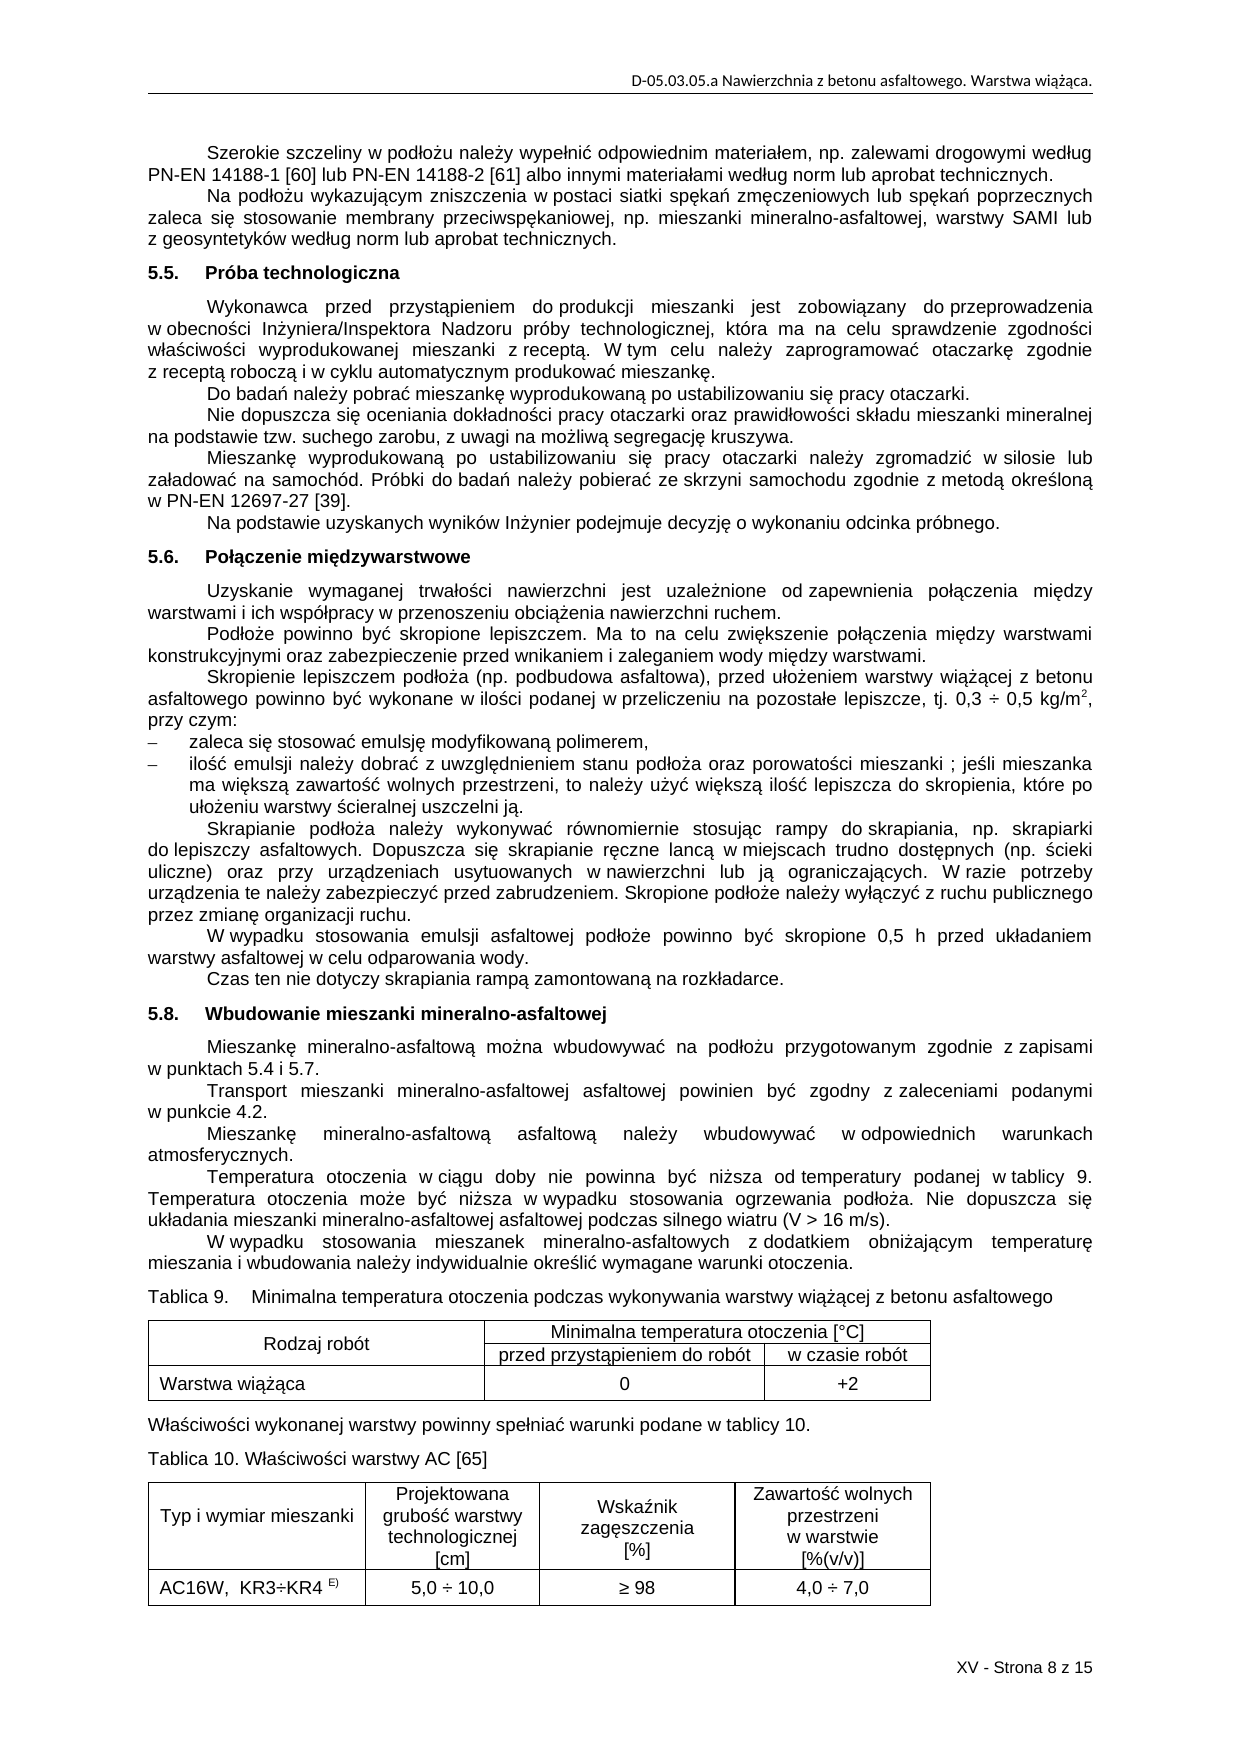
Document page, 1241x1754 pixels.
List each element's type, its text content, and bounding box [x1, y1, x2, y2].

text Skrapianie podłoża należy wykonywać równomiernie stosując rampy do skrapiania, np. skrapiarki do lepiszczy asfaltowych. Dopuszcza się skrapianie ręczne lancą w miejscach trudno dostępnych (np. ścieki uliczne) oraz przy urządzeniach usytuowanych w nawierzchni lub ją ograniczających. W razie potrzeby urządzenia te należy zabezpieczyć przed zabrudzeniem. Skropione podłoże należy wyłączyć z ruchu publicznego przez zmianę organizacji ruchu. [148, 817, 1093, 925]
text Transport mieszanki mineralno-asfaltowej asfaltowej powinien być zgodny z zaleceniami podanymi w punkcie 4.2. [148, 1079, 1093, 1123]
text W wypadku stosowania mieszanek mineralno-asfaltowych z dodatkiem obniżającym temperaturę mieszania i wbudowania należy indywidualnie określić wymagane warunki otoczenia. [148, 1230, 1093, 1273]
table_cell 4,0 ÷ 7,0 [736, 1570, 930, 1604]
text W wypadku stosowania emulsji asfaltowej podłoże powinno być skropione 0,5 h przed układaniem warstwy asfaltowej w celu odparowania wody. [148, 925, 1093, 968]
table_header Minimalna temperatura otoczenia [°C] [485, 1321, 930, 1343]
text Tablica 9. Minimalna temperatura otoczenia podczas wykonywania warstwy wiążącej z betonu asfaltowego [148, 1286, 1093, 1308]
text 5.6. Połączenie międzywarstwowe [148, 546, 1093, 567]
text Skropienie lepiszczem podłoża (np. podbudowa asfaltowa), przed ułożeniem warstwy wiążącej z betonu asfaltowego powinno być wykonane w ilości podanej w przeliczeniu na pozostałe lepiszcze, tj. 0,3 ÷ 0,5 kg/m2, przy czym: [148, 666, 1093, 731]
text Czas ten nie dotyczy skrapiania rampą zamontowaną na rozkładarce. [148, 968, 1093, 990]
text 5.5. Próba technologiczna [148, 262, 1093, 284]
text Mieszankę wyprodukowaną po ustabilizowaniu się pracy otaczarki należy zgromadzić w silosie lub załadować na samochód. Próbki do badań należy pobierać ze skrzyni samochodu zgodnie z metodą określoną w PN-EN 12697-27 [39]. [148, 447, 1093, 512]
text Wykonawca przed przystąpieniem do produkcji mieszanki jest zobowiązany do przeprowadzenia w obecności Inżyniera/Inspektora Nadzoru próby technologicznej, która ma na celu sprawdzenie zgodności właściwości wyprodukowanej mieszanki z receptą. W tym celu należy zaprogramować otaczarkę zgodnie z receptą roboczą i w cyklu automatycznym produkować mieszankę. [148, 296, 1093, 382]
table_cell 5,0 ÷ 10,0 [366, 1570, 539, 1604]
table_cell w czasie robót [765, 1344, 930, 1365]
text Na podłożu wykazującym zniszczenia w postaci siatki spękań zmęczeniowych lub spękań poprzecznych zaleca się stosowanie membrany przeciwspękaniowej, np. mieszanki mineralno-asfaltowej, warstwy SAMI lub z geosyntetyków według norm lub aprobat technicznych. [148, 185, 1093, 249]
table_header Projektowana grubość warstwy technologicznej [cm] [366, 1483, 539, 1569]
text Mieszankę mineralno-asfaltową można wbudowywać na podłożu przygotowanym zgodnie z zapisami w punktach 5.4 i 5.7. [148, 1036, 1093, 1079]
table_cell Warstwa wiążąca [149, 1366, 484, 1400]
text Szerokie szczeliny w podłożu należy wypełnić odpowiednim materiałem, np. zalewami drogowymi według PN-EN 14188-1 [60] lub PN-EN 14188-2 [61] albo innymi materiałami według norm lub aprobat technicznych. [148, 142, 1093, 185]
text 5.8. Wbudowanie mieszanki mineralno-asfaltowej [148, 1002, 1093, 1024]
text Na podstawie uzyskanych wyników Inżynier podejmuje decyzję o wykonaniu odcinka próbnego. [148, 512, 1093, 533]
table_header Wskaźnik zagęszczenia [%] [540, 1483, 734, 1569]
text Uzyskanie wymaganej trwałości nawierzchni jest uzależnione od zapewnienia połączenia między warstwami i ich współpracy w przenoszeniu obciążenia nawierzchni ruchem. [148, 580, 1093, 623]
table_cell +2 [765, 1366, 930, 1400]
text Mieszankę mineralno-asfaltową asfaltową należy wbudowywać w odpowiednich warunkach atmosferycznych. [148, 1123, 1093, 1166]
list zaleca się stosować emulsję modyfikowaną polimerem, [148, 731, 1093, 752]
text Temperatura otoczenia w ciągu doby nie powinna być niższa od temperatury podanej w tablicy 9. Temperatura otoczenia może być niższa w wypadku stosowania ogrzewania podłoża. Nie dopuszcza się układania mieszanki mineralno-asfaltowej asfaltowej podczas silnego wiatru (V > 16 m/s). [148, 1166, 1093, 1230]
text Podłoże powinno być skropione lepiszczem. Ma to na celu zwiększenie połączenia między warstwami konstrukcyjnymi oraz zabezpieczenie przed wnikaniem i zaleganiem wody między warstwami. [148, 623, 1093, 666]
table_header Typ i wymiar mieszanki [149, 1483, 365, 1569]
list ilość emulsji należy dobrać z uwzględnieniem stanu podłoża oraz porowatości mieszanki ; jeśli mieszanka ma większą zawartość wolnych przestrzeni, to należy użyć większą ilość lepiszcza do skropienia, które po ułożeniu warstwy ścieralnej uszczelni ją. [148, 752, 1093, 817]
text Do badań należy pobrać mieszankę wyprodukowaną po ustabilizowaniu się pracy otaczarki. [148, 382, 1093, 404]
text Nie dopuszcza się oceniania dokładności pracy otaczarki oraz prawidłowości składu mieszanki mineralnej na podstawie tzw. suchego zarobu, z uwagi na możliwą segregację kruszywa. [148, 404, 1093, 447]
table_cell ≥ 98 [540, 1570, 734, 1604]
table_header Zawartość wolnych przestrzeni w warstwie [%(v/v)] [736, 1483, 930, 1569]
table_cell przed przystąpieniem do robót [485, 1344, 764, 1365]
text Właściwości wykonanej warstwy powinny spełniać warunki podane w tablicy 10. [148, 1414, 1093, 1436]
table_cell AC16W, KR3÷KR4 E) [149, 1570, 365, 1604]
table_header Rodzaj robót [149, 1321, 484, 1365]
text Tablica 10. Właściwości warstwy AC [65] [148, 1448, 1093, 1469]
table_cell 0 [485, 1366, 764, 1400]
